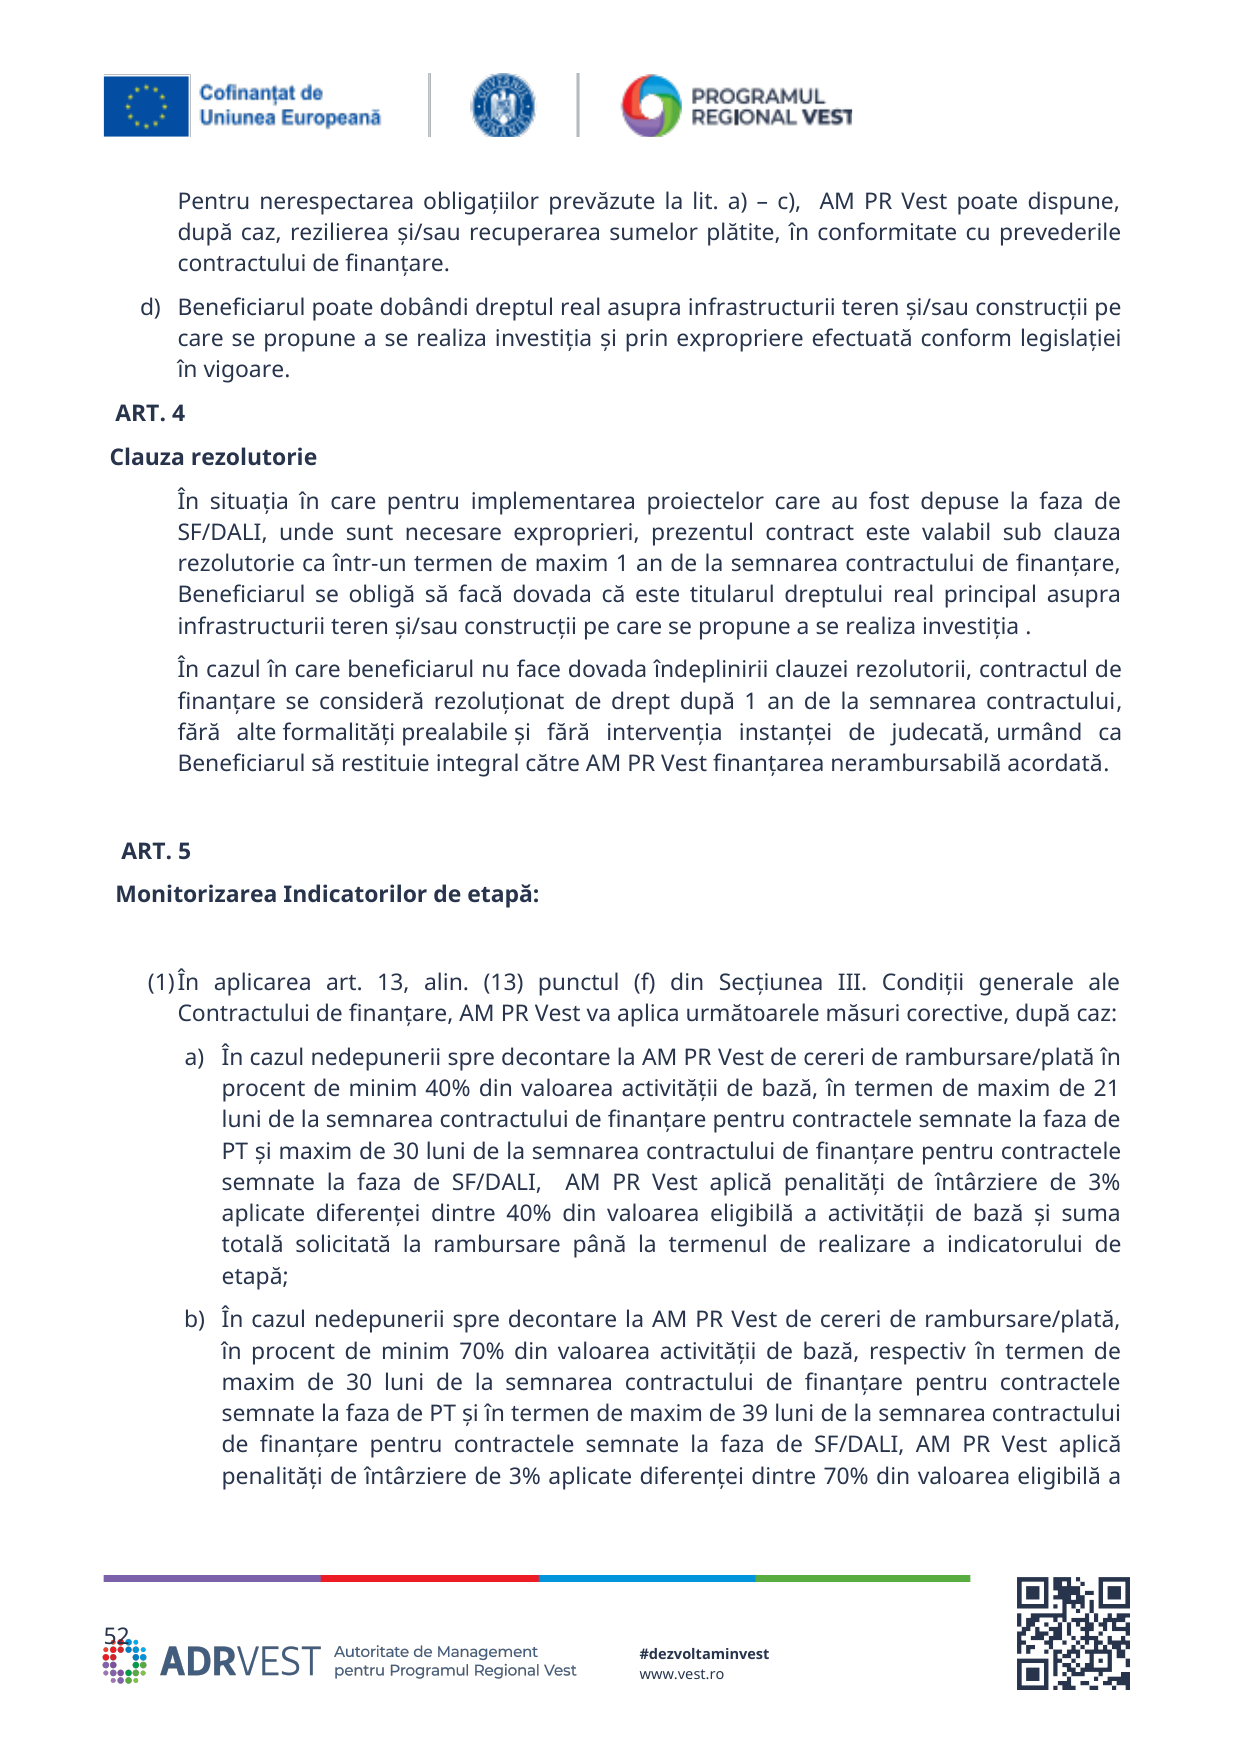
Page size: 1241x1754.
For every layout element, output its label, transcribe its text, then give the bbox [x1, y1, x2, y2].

list În aplicarea art. 13, alin. (13) punctul (f) din Secțiunea III. Condiții generale ale Contractului de finanțare, AM PR Vest va aplica următoarele măsuri corective, după caz: [148, 966, 1122, 1028]
text ART. 5 [103, 834, 1122, 866]
picture [1008, 1568, 1139, 1699]
text Clauza rezolutorie [103, 441, 1122, 472]
text În situația în care pentru implementarea proiectelor care au fost depuse la faza de SF/DALI, unde sunt necesare exproprieri, prezentul contract este valabil sub clauza rezolutorie ca într-un termen de maxim 1 an de la semnarea contractului de finanțare, Beneficiarul se obligă să facă dovada că este titularul dreptului real principal asupra infrastructurii teren și/sau construcții pe care se propune a se realiza investiţia . [177, 484, 1122, 641]
text Monitorizarea Indicatorilor de etapă: [103, 878, 1122, 909]
picture [93, 1636, 582, 1687]
list În cazul nedepunerii spre decontare la AM PR Vest de cereri de rambursare/plată în procent de minim 40% din valoarea activității de bază, în termen de maxim de 21 luni de la semnarea contractului de finanțare pentru contractele semnate la faza de PT și maxim de 30 luni de la semnarea contractului de finanțare pentru contractele semnate la faza de SF/DALI, AM PR Vest aplică penalități de întârziere de 3% aplicate diferenței dintre 40% din valoarea eligibilă a activității de bază și suma totală solicitată la rambursare până la termenul de realizare a indicatorului de etapă; [184, 1041, 1122, 1291]
text ART. 4 [103, 397, 1122, 428]
list Beneficiarul poate dobândi dreptul real asupra infrastructurii teren și/sau construcții pe care se propune a se realiza investiţia și prin expropriere efectuată conform legislației în vigoare. [140, 291, 1122, 384]
list Pentru nerespectarea obligațiilor prevăzute la lit. a) – c), AM PR Vest poate dispune, după caz, rezilierea și/sau recuperarea sumelor plătite, în conformitate cu prevederile contractului de finanțare. [177, 184, 1122, 278]
text În cazul în care beneficiarul nu face dovada îndeplinirii clauzei rezolutorii, contractul de finanțare se consideră rezoluționat de drept după 1 an de la semnarea contractului, fără alte formalități prealabile și fără intervenția instanței de judecată, urmând ca Beneficiarul să restituie integral către AM PR Vest finanțarea nerambursabilă acordată. [177, 653, 1122, 778]
